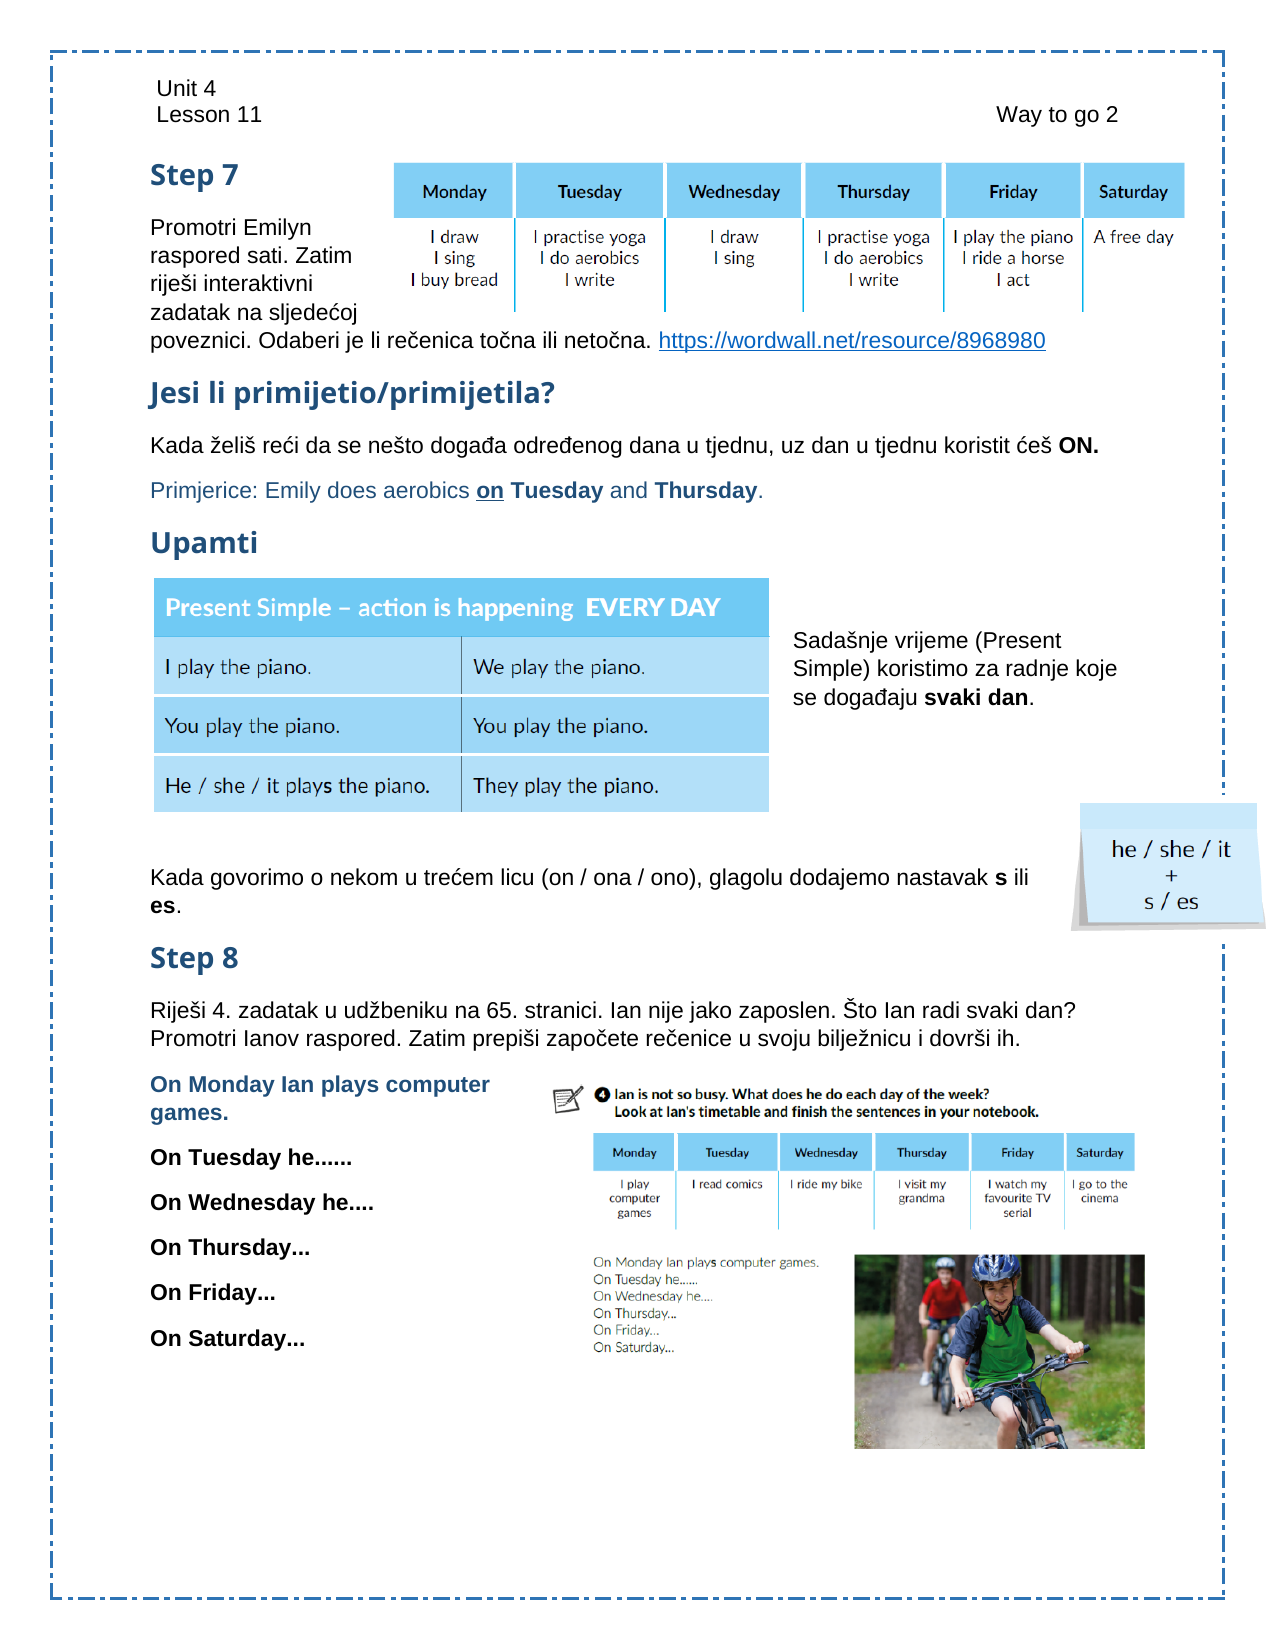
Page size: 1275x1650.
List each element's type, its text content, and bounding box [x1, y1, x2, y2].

text Step 8 [150, 937, 1125, 977]
text On Thursday... [150, 1234, 551, 1261]
picture [1061, 795, 1275, 941]
picture [551, 1075, 1149, 1460]
text Primjerice: Emily does aerobics on Tuesday and Thursday. [150, 477, 1125, 503]
text On Wednesday he.... [150, 1189, 551, 1216]
text On Saturday... [150, 1324, 551, 1351]
text Upamti [150, 522, 1125, 562]
text On Friday... [150, 1279, 551, 1306]
text Kada želiš reći da se nešto događa određenog dana u tjednu, uz dan u tjednu koristit ćeš ON. [150, 432, 1125, 458]
picture [391, 158, 1188, 313]
text Sadašnje vrijeme (Present Simple) koristimo za radnje koje se događaju svaki dan. [774, 627, 1125, 710]
text Jesi li primijetio/primijetila? [150, 372, 1125, 412]
text Kada govorimo o nekom u trećem licu (on / ona / ono), glagolu dodajemo nastavak s ili es. [150, 864, 1061, 919]
text Promotri Emilyn raspored sati. Zatim riješi interaktivni zadatak na sljedećoj poveznici. Odaberi je li rečenica točna ili netočna. https://wordwall.net/resource/8968980 [150, 213, 1125, 354]
picture [150, 571, 774, 818]
text On Tuesday he...... [150, 1144, 551, 1170]
text Step 7 [150, 154, 1125, 194]
text On Monday Ian plays computer games. [150, 1071, 1125, 1125]
text Riješi 4. zadatak u udžbeniku na 65. stranici. Ian nije jako zaposlen. Što Ian radi svaki dan? Promotri Ianov raspored. Zatim prepiši započete rečenice u svoju bilježnicu i dovrši ih. [150, 997, 1125, 1052]
